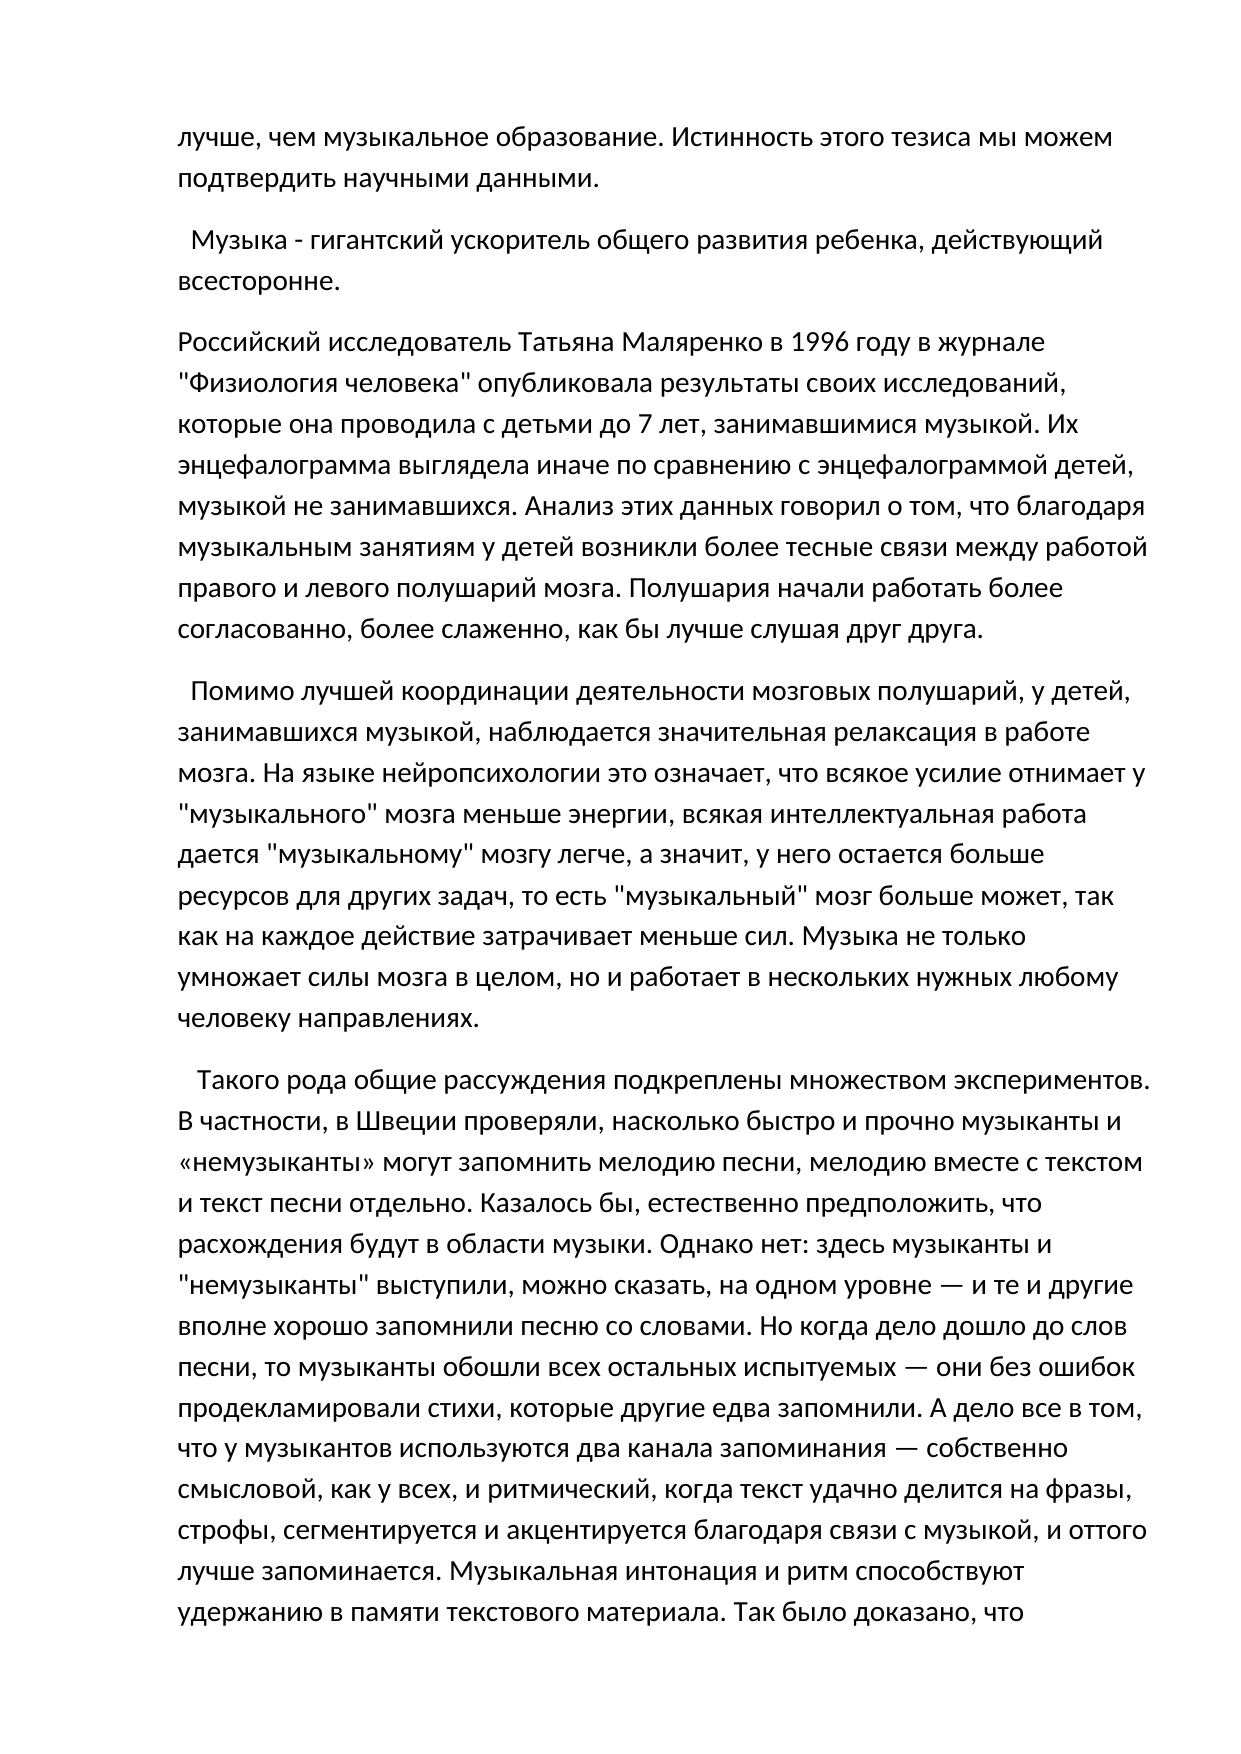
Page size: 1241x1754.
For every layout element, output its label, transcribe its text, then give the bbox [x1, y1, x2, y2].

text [177, 1061, 1152, 1629]
text Российский исследователь Татьяна Маляренко в 1996 году в журнале "Физиология человека" опубликовала результаты своих исследований, которые она проводила с детьми до 7 лет, занимавшимися музыкой. Их энцефалограмма выглядела иначе по сравнению с энцефалограммой детей, музыкой не занимавшихся. Анализ этих данных говорил о том, что благодаря музыкальным занятиям у детей возникли более тесные связи между работой правого и левого полушарий мозга. Полушария начали работать более согласованно, более слаженно, как бы лучше слушая друг друга. [177, 323, 1152, 646]
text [177, 118, 1152, 195]
text Музыка - гигантский ускоритель общего развития ребенка, действующий всесторонне. [177, 221, 1152, 297]
text Помимо лучшей координации деятельности мозговых полушарий, у детей, занимавшихся музыкой, наблюдается значительная релаксация в работе мозга. На языке нейропсихологии это означает, что всякое усилие отнимает у "музыкального" мозга меньше энергии, всякая интеллектуальная работа дается "музыкальному" мозгу легче, а значит, у него остается больше ресурсов для других задач, то есть "музыкальный" мозг больше может, так как на каждое действие затрачивает меньше сил. Музыка не только умножает силы мозга в целом, но и работает в нескольких нужных любому человеку направлениях. [177, 672, 1152, 1035]
